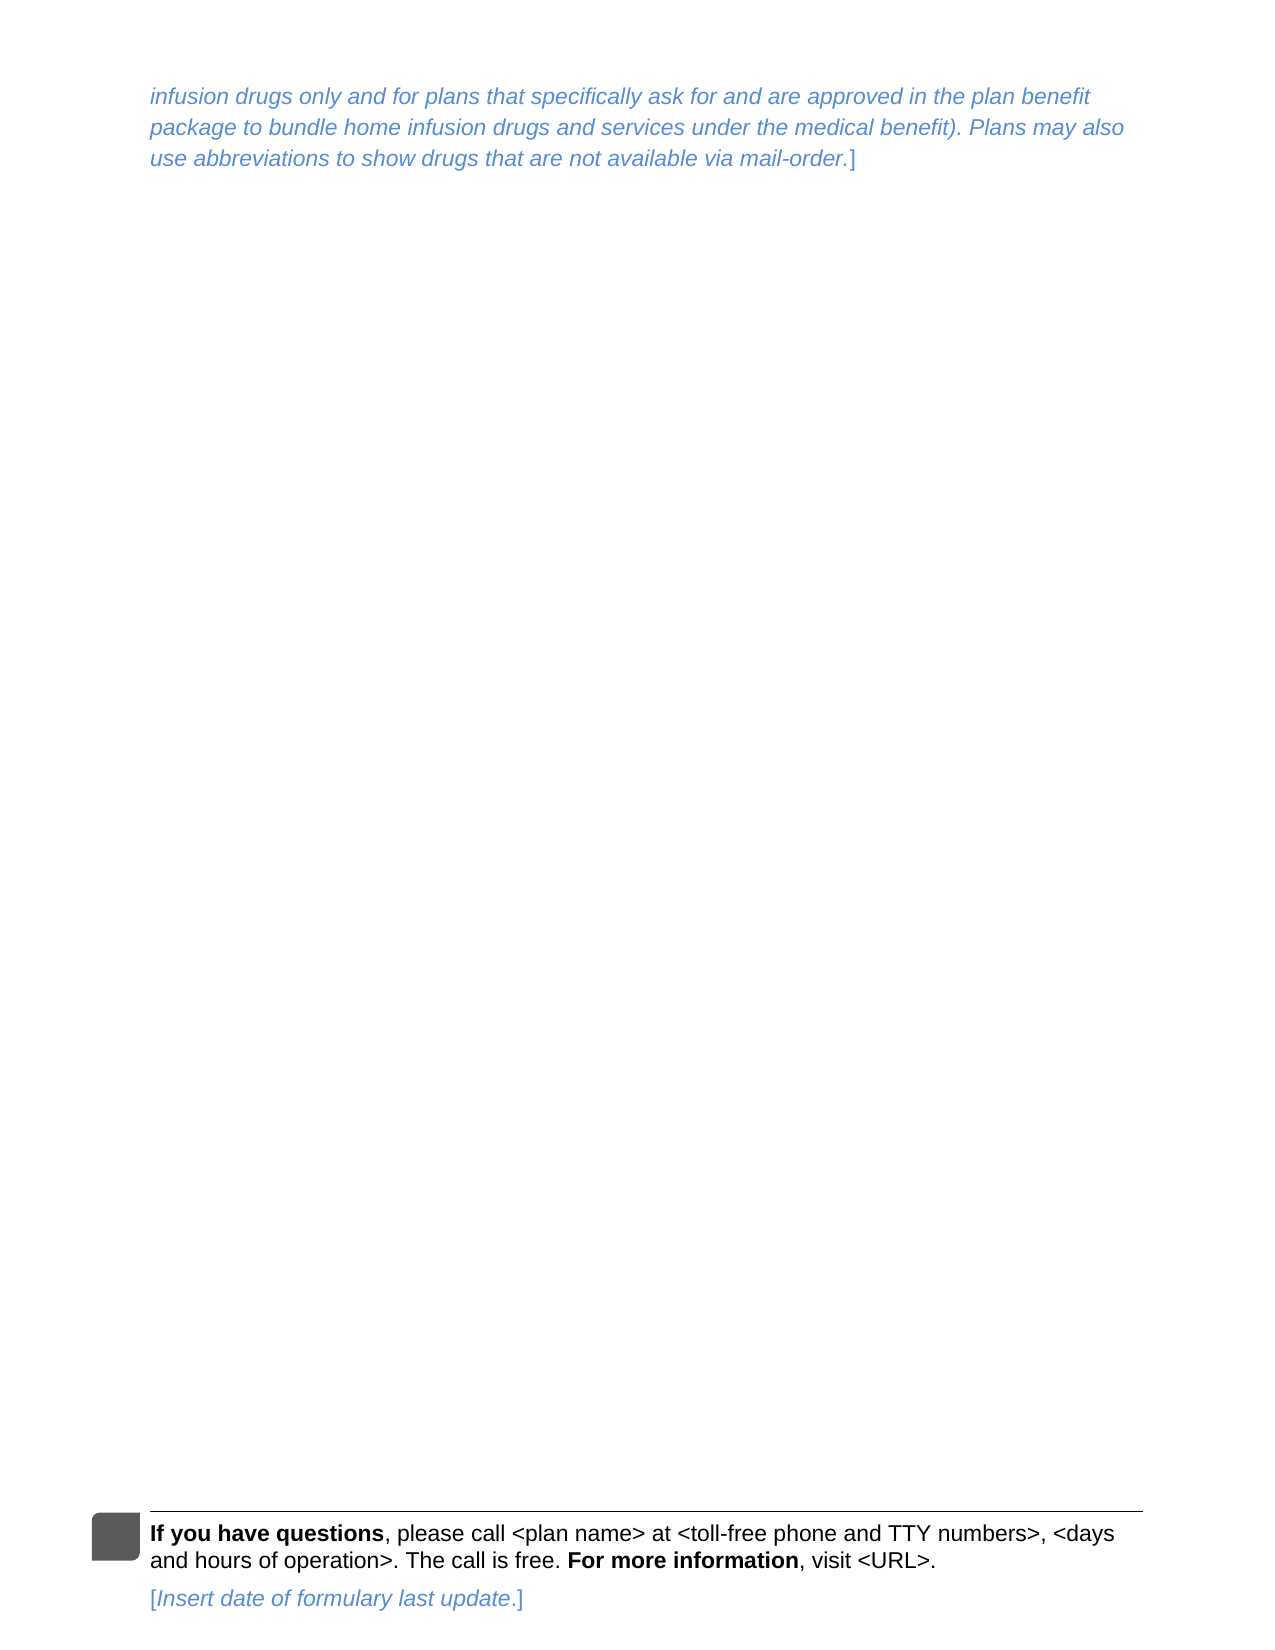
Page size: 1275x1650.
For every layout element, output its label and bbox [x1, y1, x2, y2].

text [150, 79, 1143, 173]
